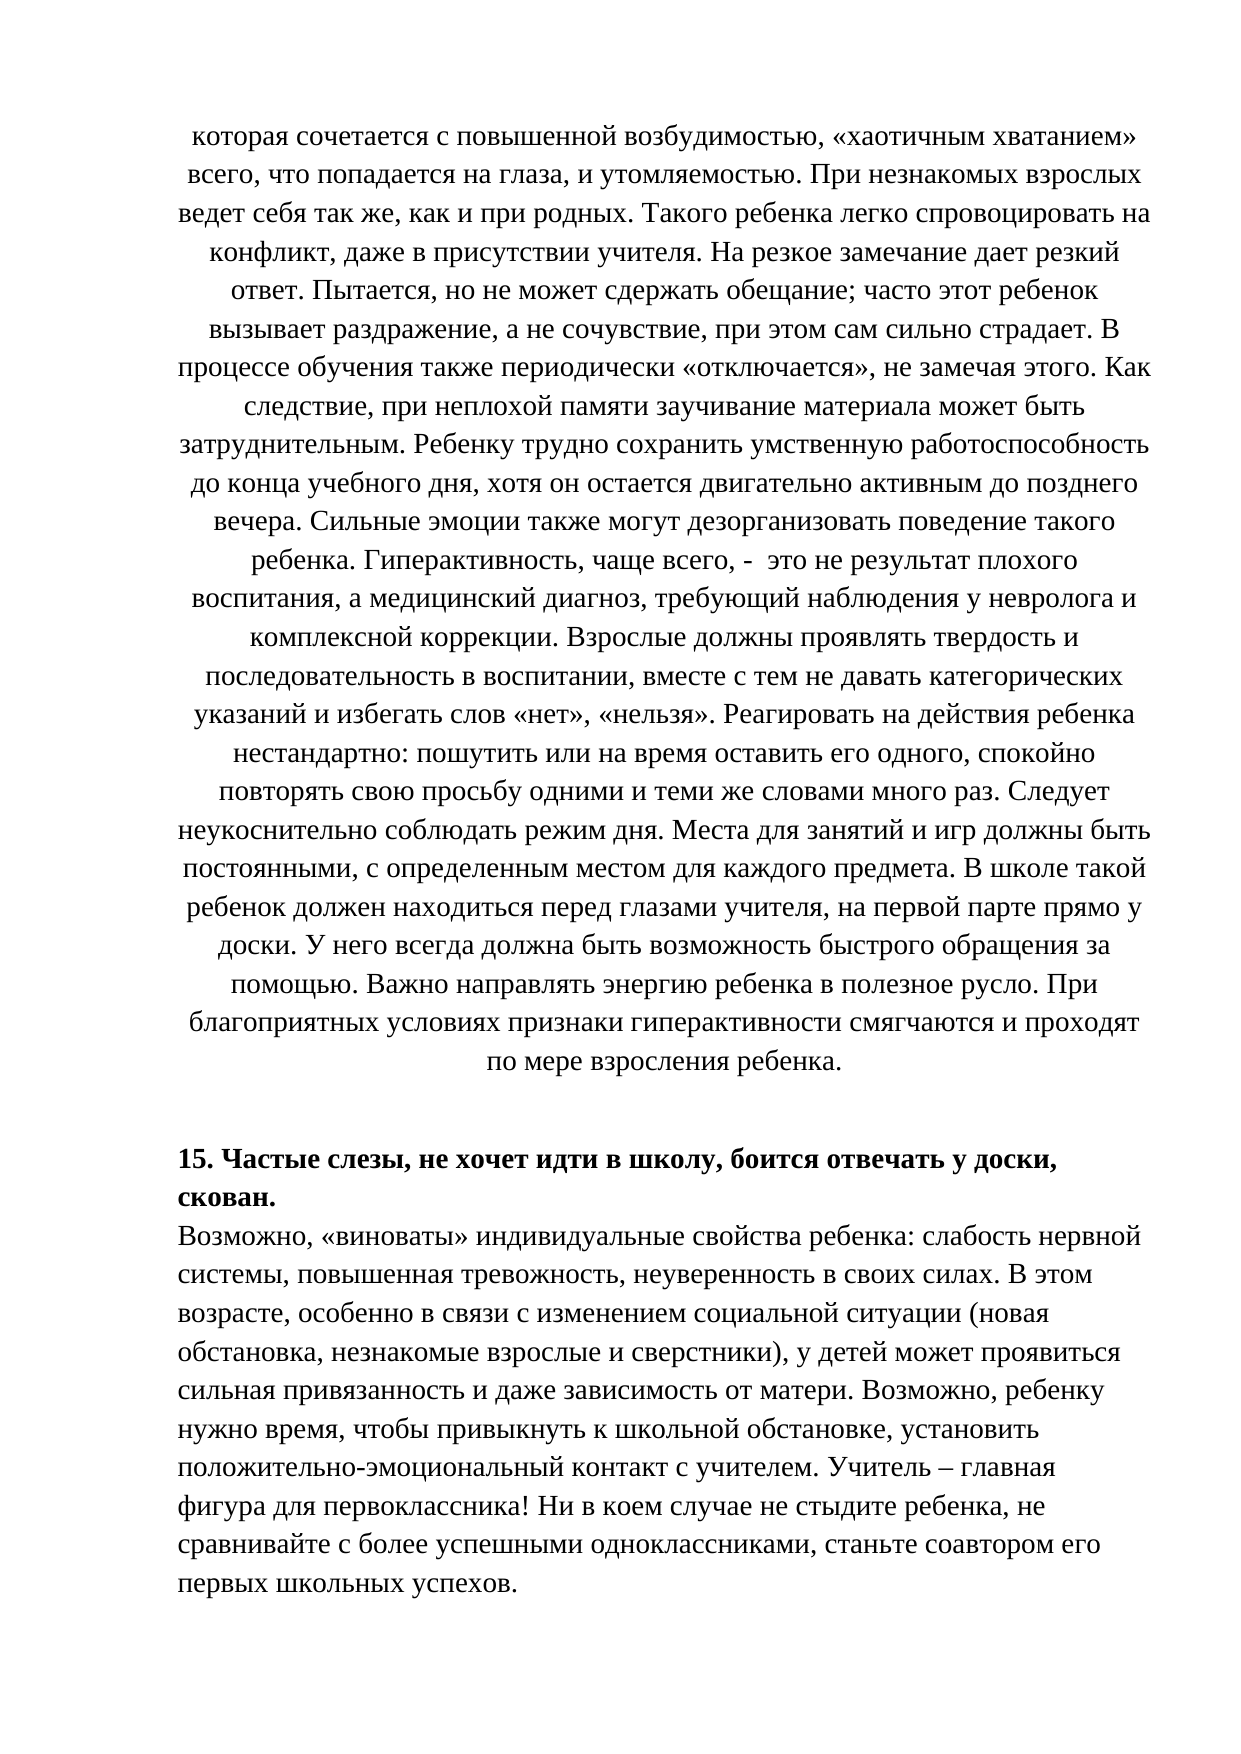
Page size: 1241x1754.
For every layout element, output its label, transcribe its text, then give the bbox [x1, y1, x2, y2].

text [177, 118, 1152, 1077]
text Возможно, «виноваты» индивидуальные свойства ребенка: слабость нервной системы, повышенная тревожность, неуверенность в своих силах. В этом возрасте, особенно в связи с изменением социальной ситуации (новая обстановка, незнакомые взрослые и сверстники), у детей может проявиться сильная привязанность и даже зависимость от матери. Возможно, ребенку нужно время, чтобы привыкнуть к школьной обстановке, установить положительно-эмоциональный контакт с учителем. Учитель – главная фигура для первоклассника! Ни в коем случае не стыдите ребенка, не сравнивайте с более успешными одноклассниками, станьте соавтором его первых школьных успехов. [177, 1218, 1152, 1598]
text 15. Частые слезы, не хочет идти в школу, боится отвечать у доски, скован. [177, 1141, 1152, 1213]
